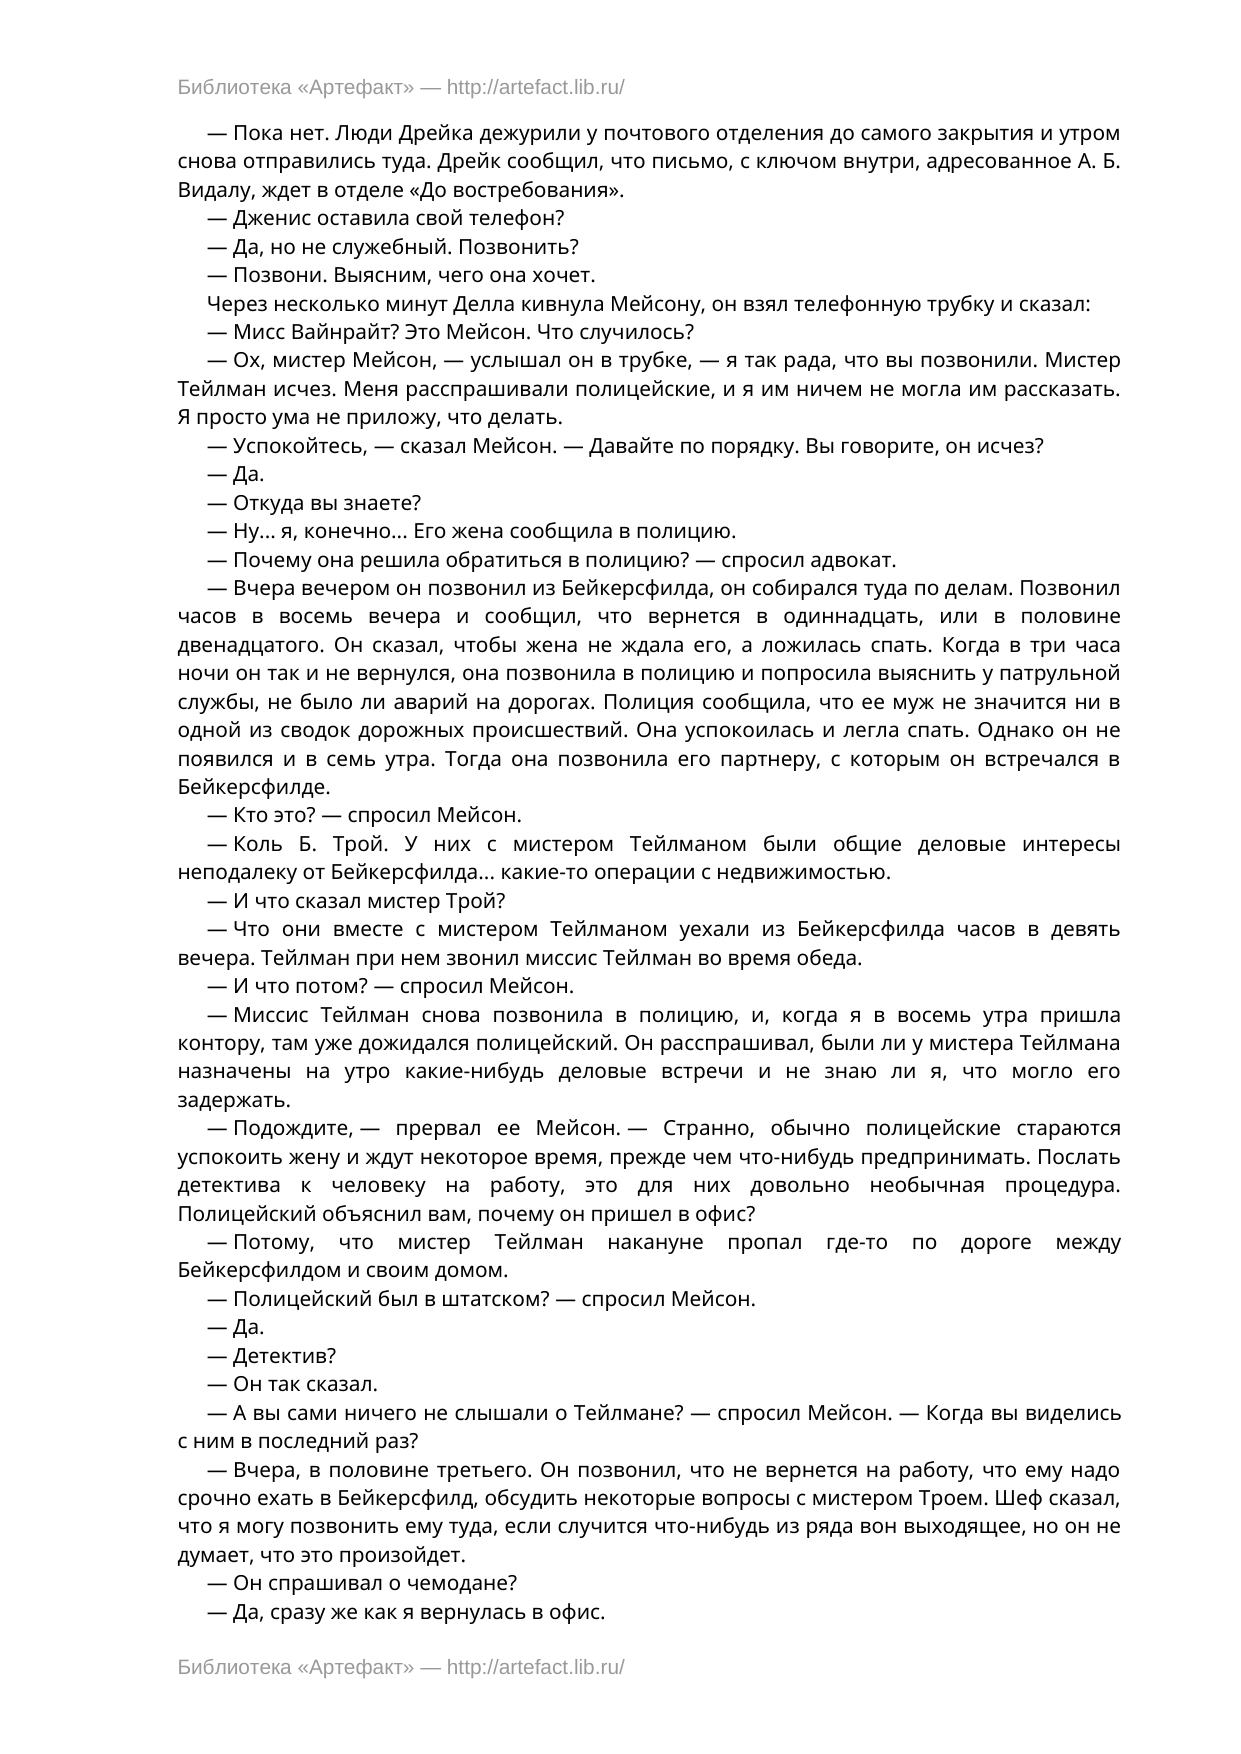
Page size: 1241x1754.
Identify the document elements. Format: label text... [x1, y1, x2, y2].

text — Да, сразу же как я вернулась в офис. [177, 1597, 1122, 1625]
text — Он так сказал. [177, 1369, 1122, 1398]
text — Коль Б. Трой. У них с мистером Тейлманом были общие деловые интересы неподалеку от Бейкерсфилда... какие-то операции с недвижимостью. [177, 829, 1122, 886]
text — Ну... я, конечно... Его жена сообщила в полицию. [177, 516, 1122, 545]
text — Подождите, — прервал ее Мейсон. — Странно, обычно полицейские стараются успокоить жену и ждут некоторое время, прежде чем что-нибудь предпринимать. Послать детектива к человеку на работу, это для них довольно необычная процедура. Полицейский объяснил вам, почему он пришел в офис? [177, 1113, 1122, 1227]
text — Позвони. Выясним, чего она хочет. [177, 260, 1122, 289]
text — Откуда вы знаете? [177, 488, 1122, 516]
text — Вчера вечером он позвонил из Бейкерсфилда, он собирался туда по делам. Позвонил часов в восемь вечера и сообщил, что вернется в одиннадцать, или в половине двенадцатого. Он сказал, чтобы жена не ждала его, а ложилась спать. Когда в три часа ночи он так и не вернулся, она позвонила в полицию и попросила выяснить у патрульной службы, не было ли аварий на дорогах. Полиция сообщила, что ее муж не значится ни в одной из сводок дорожных происшествий. Она успокоилась и легла спать. Однако он не появился и в семь утра. Тогда она позвонила его партнеру, с которым он встречался в Бейкерсфилде. [177, 573, 1122, 801]
text — Вчера, в половине третьего. Он позвонил, что не вернется на работу, что ему надо срочно ехать в Бейкерсфилд, обсудить некоторые вопросы с мистером Троем. Шеф сказал, что я могу позвонить ему туда, если случится что-нибудь из ряда вон выходящее, но он не думает, что это произойдет. [177, 1455, 1122, 1568]
text — Да. [177, 1312, 1122, 1341]
text — А вы сами ничего не слышали о Тейлмане? — спросил Мейсон. — Когда вы виделись с ним в последний раз? [177, 1398, 1122, 1455]
text — Потому, что мистер Тейлман накануне пропал где-то по дороге между Бейкерсфилдом и своим домом. [177, 1227, 1122, 1284]
text — Кто это? — спросил Мейсон. [177, 801, 1122, 829]
text — Ох, мистер Мейсон, — услышал он в трубке, — я так рада, что вы позвонили. Мистер Тейлман исчез. Меня расспрашивали полицейские, и я им ничем не могла им рассказать. Я просто ума не приложу, что делать. [177, 346, 1122, 431]
text — Миссис Тейлман снова позвонила в полицию, и, когда я в восемь утра пришла контору, там уже дожидался полицейский. Он расспрашивал, были ли у мистера Тейлмана назначены на утро какие-нибудь деловые встречи и не знаю ли я, что могло его задержать. [177, 1000, 1122, 1113]
text — И что потом? — спросил Мейсон. [177, 971, 1122, 1000]
text — Да. [177, 459, 1122, 488]
text — Детектив? [177, 1341, 1122, 1369]
text — Успокойтесь, — сказал Мейсон. — Давайте по порядку. Вы говорите, он исчез? [177, 431, 1122, 459]
text — Что они вместе с мистером Тейлманом уехали из Бейкерсфилда часов в девять вечера. Тейлман при нем звонил миссис Тейлман во время обеда. [177, 914, 1122, 971]
text — Пока нет. Люди Дрейка дежурили у почтового отделения до самого закрытия и утром снова отправились туда. Дрейк сообщил, что письмо, с ключом внутри, адресованное А. Б. Видалу, ждет в отделе «До востребования». [177, 118, 1122, 203]
text — И что сказал мистер Трой? [177, 886, 1122, 914]
text — Да, но не служебный. Позвонить? [177, 232, 1122, 260]
text — Он спрашивал о чемодане? [177, 1568, 1122, 1597]
text Через несколько минут Делла кивнула Мейсону, он взял телефонную трубку и сказал: [177, 289, 1122, 317]
text — Мисс Вайнрайт? Это Мейсон. Что случилось? [177, 317, 1122, 346]
text — Полицейский был в штатском? — спросил Мейсон. [177, 1284, 1122, 1312]
text — Дженис оставила свой телефон? [177, 203, 1122, 232]
text — Почему она решила обратиться в полицию? — спросил адвокат. [177, 545, 1122, 573]
